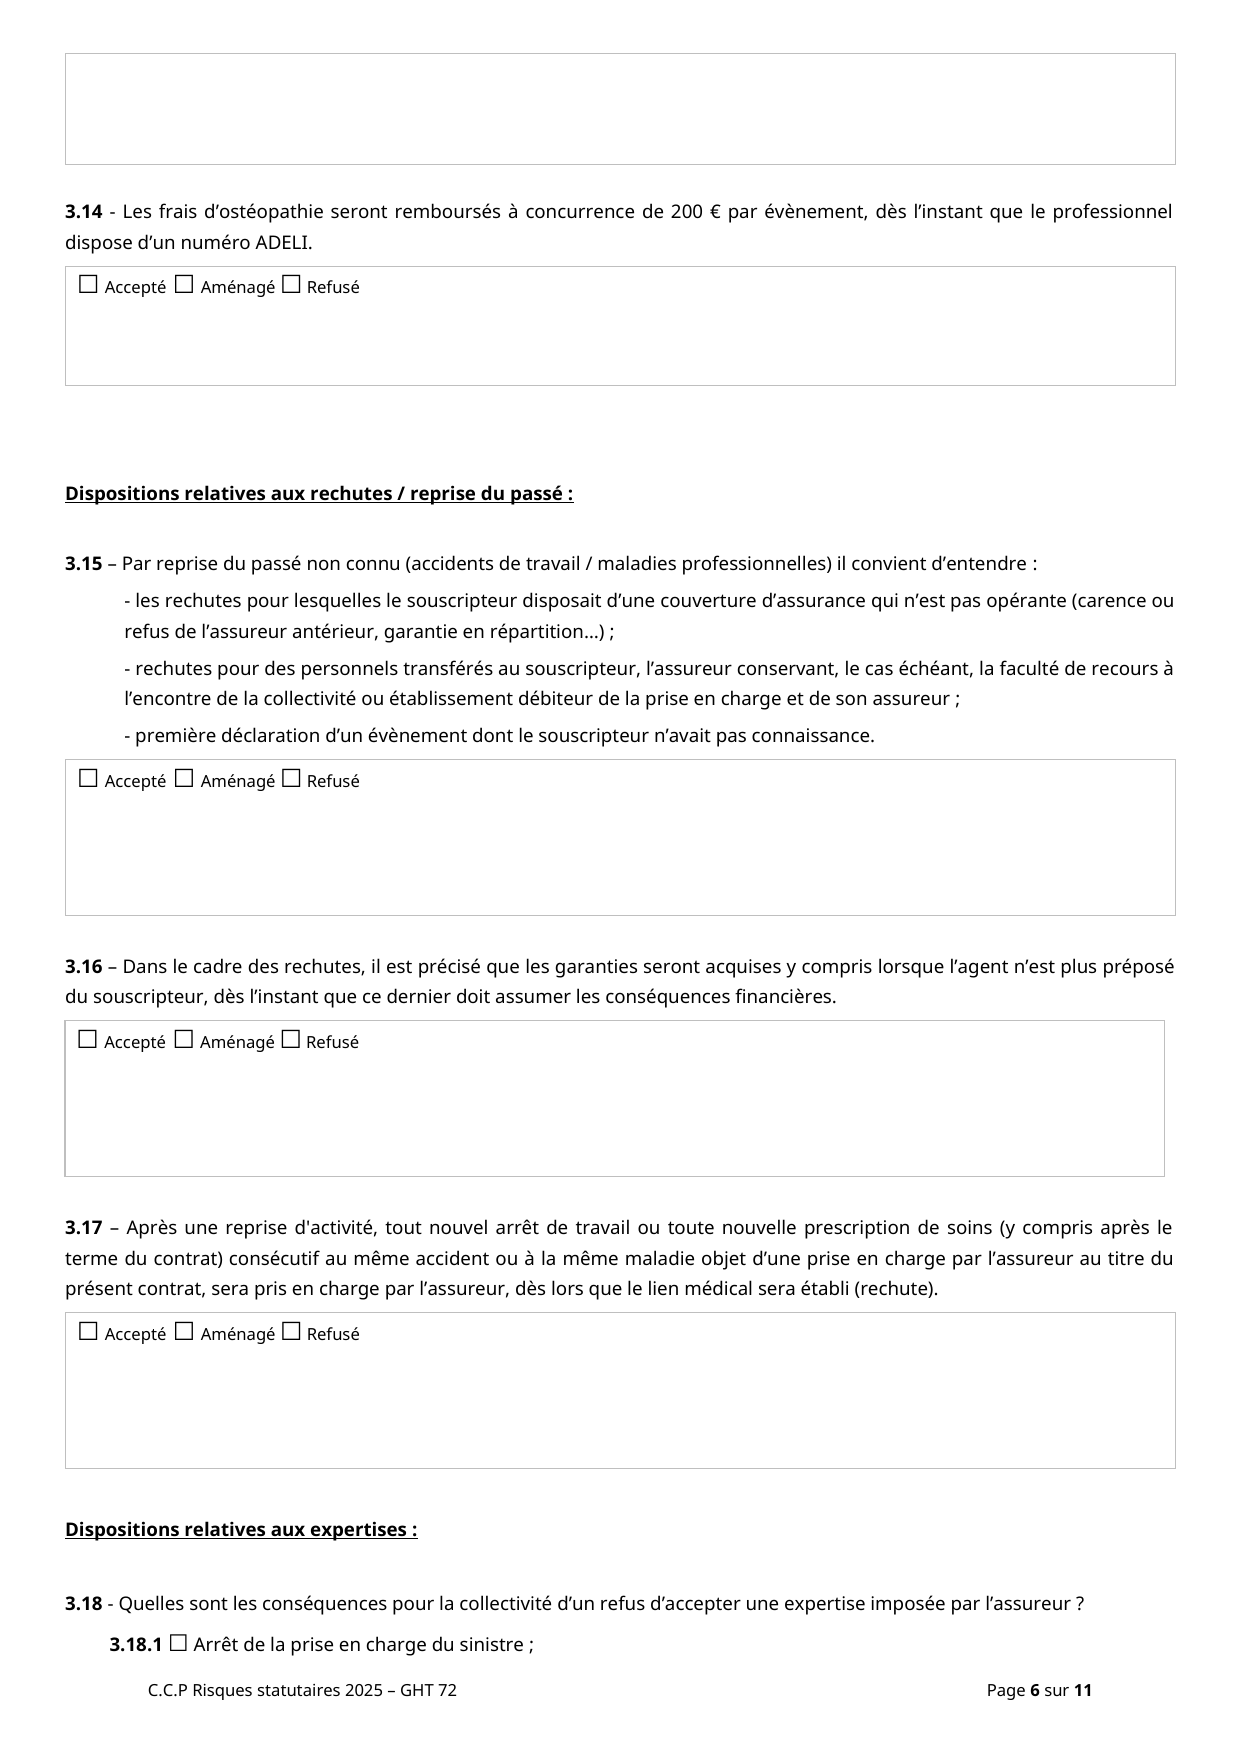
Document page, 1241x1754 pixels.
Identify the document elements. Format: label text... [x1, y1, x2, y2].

text 3.17 – Après une reprise d'activité, tout nouvel arrêt de travail ou toute nouvelle prescription de soins (y compris après le terme du contrat) consécutif au même accident ou à la même maladie objet d’une prise en charge par l’assureur au titre du présent contrat, sera pris en charge par l’assureur, dès lors que le lien médical sera établi (rechute). [65, 1214, 1175, 1301]
text - première déclaration d’un évènement dont le souscripteur n’avait pas connaissance. [124, 722, 1175, 748]
text 3.18.1 Arrêt de la prise en charge du sinistre ; [109, 1627, 1175, 1658]
text - rechutes pour des personnels transférés au souscripteur, l’assureur conservant, le cas échéant, la faculté de recours à l’encontre de la collectivité ou établissement débiteur de la prise en charge et de son assureur ; [124, 655, 1175, 711]
text 3.15 – Par reprise du passé non connu (accidents de travail / maladies professionnelles) il convient d’entendre : [65, 550, 1175, 576]
text - les rechutes pour lesquelles le souscripteur disposait d’une couverture d’assurance qui n’est pas opérante (carence ou refus de l’assureur antérieur, garantie en répartition…) ; [124, 587, 1175, 643]
table_header Accepté Aménagé Refusé [66, 267, 1175, 385]
text 3.18 - Quelles sont les conséquences pour la collectivité d’un refus d’accepter une expertise imposée par l’assureur ? [65, 1590, 1175, 1616]
table_header Accepté Aménagé Refusé [66, 1313, 1175, 1468]
text 3.14 - Les frais d’ostéopathie seront remboursés à concurrence de 200 € par évènement, dès l’instant que le professionnel dispose d’un numéro ADELI. [65, 198, 1175, 254]
table_header Accepté Aménagé Refusé [66, 760, 1175, 915]
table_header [66, 54, 1175, 164]
text 3.16 – Dans le cadre des rechutes, il est précisé que les garanties seront acquises y compris lorsque l’agent n’est plus préposé du souscripteur, dès l’instant que ce dernier doit assumer les conséquences financières. [65, 953, 1175, 1009]
text Dispositions relatives aux rechutes / reprise du passé : [65, 480, 1175, 506]
text Dispositions relatives aux expertises : [65, 1516, 1175, 1542]
table_header Accepté Aménagé Refusé [66, 1021, 1164, 1176]
